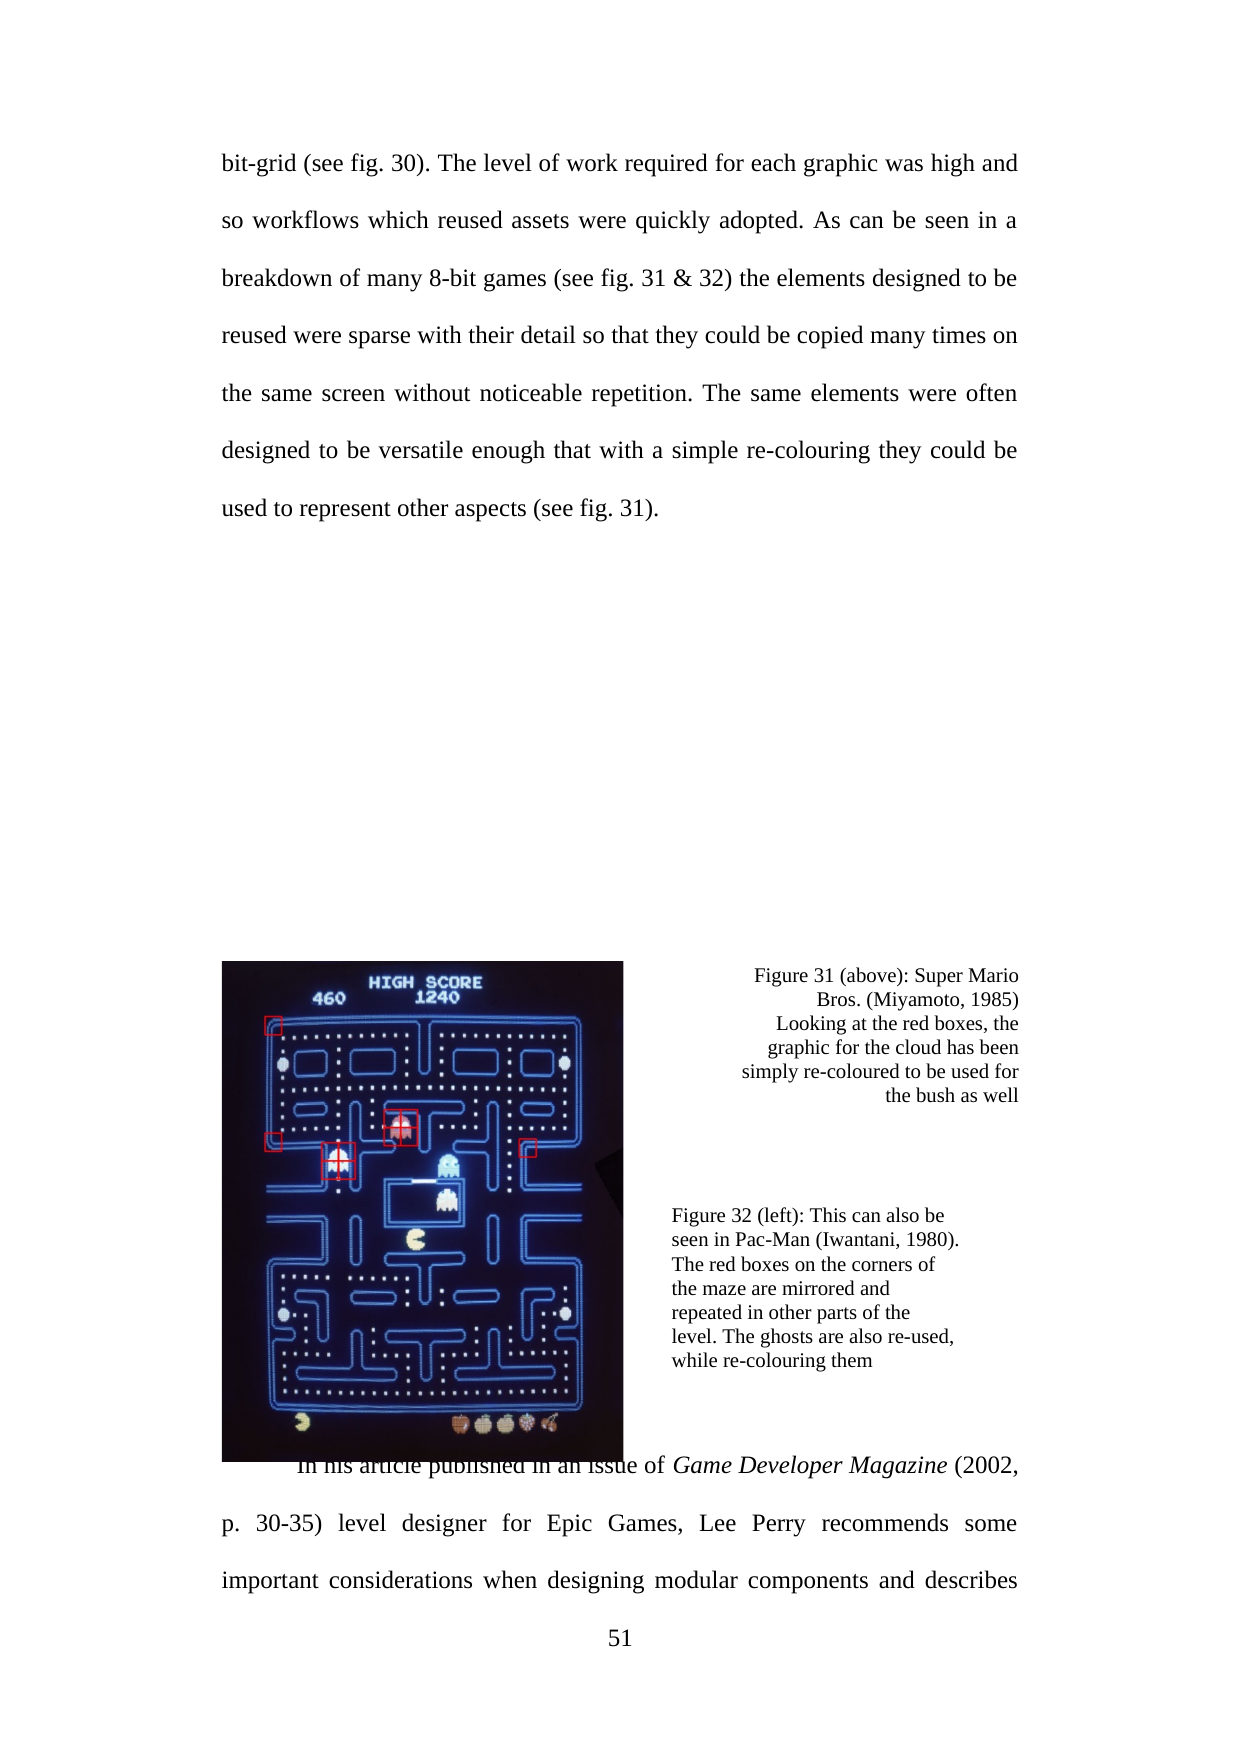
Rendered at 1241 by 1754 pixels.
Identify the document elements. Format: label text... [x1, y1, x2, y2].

text Figure 31 (above): Super Mario [624, 963, 1019, 987]
text the bush as well [624, 1083, 1019, 1107]
text The red boxes on the corners of [671, 1251, 1019, 1276]
text the maze are mirrored and [671, 1276, 1019, 1299]
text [221, 1450, 1019, 1594]
text repeated in other parts of the [671, 1299, 1019, 1324]
picture [221, 961, 624, 1462]
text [221, 148, 1019, 521]
text level. The ghosts are also re-used, [671, 1324, 1019, 1348]
text while re-colouring them [671, 1348, 1019, 1372]
text simply re-coloured to be used for [624, 1059, 1019, 1083]
text Bros. (Miyamoto, 1985) [624, 987, 1019, 1011]
text seen in Pac-Man (Iwantani, 1980). [671, 1227, 1019, 1251]
text Looking at the red boxes, the [624, 1011, 1019, 1035]
text graphic for the cloud has been [624, 1035, 1019, 1059]
text Figure 32 (left): This can also be [671, 1203, 1019, 1227]
